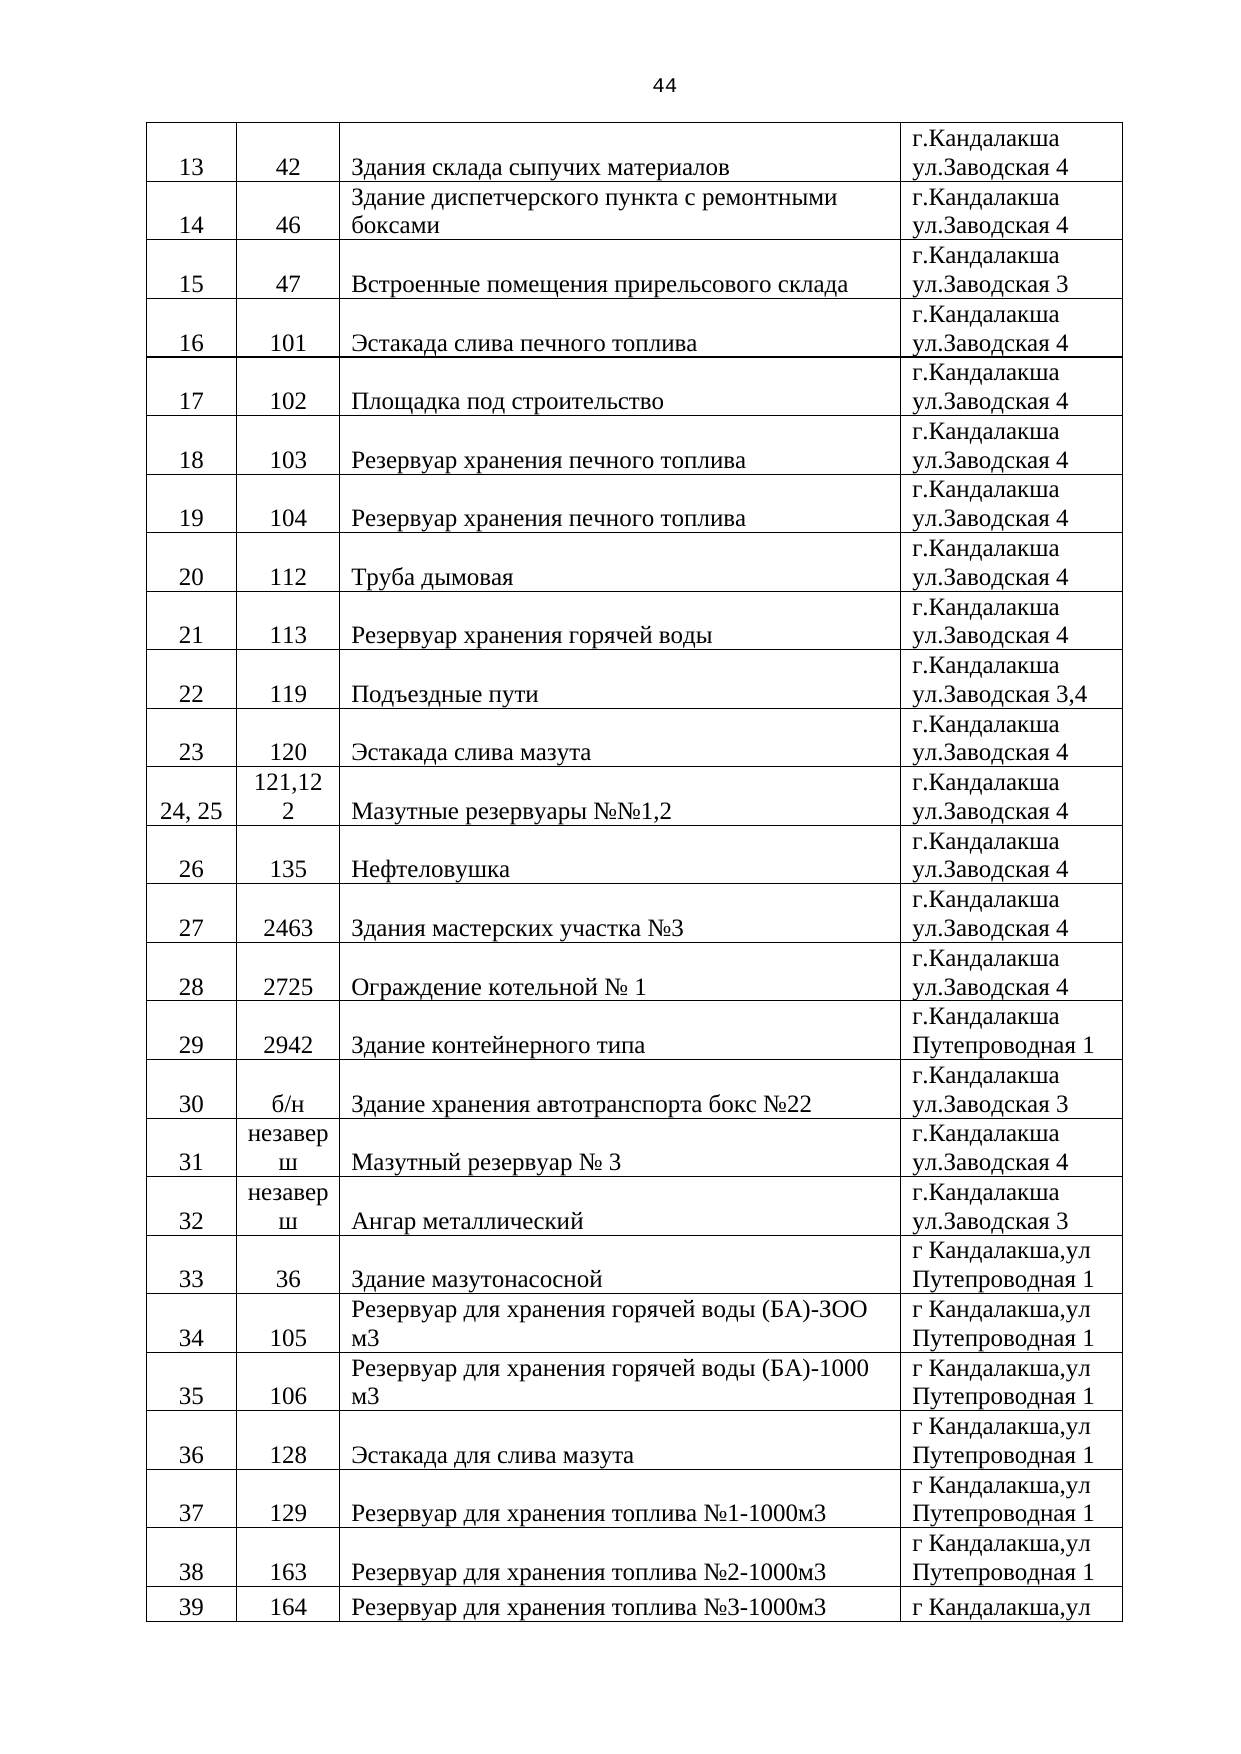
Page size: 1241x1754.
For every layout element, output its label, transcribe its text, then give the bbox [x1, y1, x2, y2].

table_cell Здание контейнерного типа [340, 1001, 900, 1059]
table_cell 106 [237, 1353, 339, 1410]
table_cell 37 [147, 1470, 236, 1527]
table_cell 113 [237, 592, 339, 649]
table_cell Ограждение котельной № 1 [340, 943, 900, 1000]
table_cell 101 [237, 299, 339, 356]
table_cell 135 [237, 826, 339, 883]
table_cell г Кандалакша,ул Путепроводная 1 [901, 1411, 1122, 1469]
table_cell 17 [147, 358, 236, 415]
table_cell 35 [147, 1353, 236, 1410]
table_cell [340, 1587, 900, 1621]
table_cell 14 [147, 182, 236, 239]
table_cell 112 [237, 533, 339, 591]
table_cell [901, 1587, 1122, 1621]
table_cell г Кандалакша,ул Путепроводная 1 [901, 1353, 1122, 1410]
table_cell 42 [237, 123, 339, 181]
table_cell г Кандалакша,ул Путепроводная 1 [901, 1294, 1122, 1352]
table_cell г Кандалакша,ул Путепроводная 1 [901, 1470, 1122, 1527]
table_cell г Кандалакша,ул Путепроводная 1 [901, 1236, 1122, 1293]
table_cell 102 [237, 358, 339, 415]
table_cell 13 [147, 123, 236, 181]
table_cell 15 [147, 240, 236, 298]
table_cell г.Кандалакша ул.Заводская 3 [901, 1060, 1122, 1117]
table_cell Эстакада слива печного топлива [340, 299, 900, 356]
table_cell Резервуар хранения печного топлива [340, 475, 900, 532]
table_cell Здания склада сыпучих материалов [340, 123, 900, 181]
table_cell г.Кандалакша ул.Заводская 4 [901, 475, 1122, 532]
table_cell 163 [237, 1528, 339, 1586]
table_cell г.Кандалакша Путепроводная 1 [901, 1001, 1122, 1059]
table_cell г.Кандалакша ул.Заводская 4 [901, 592, 1122, 649]
table_cell г.Кандалакша ул.Заводская 4 [901, 416, 1122, 473]
table_cell Резервуар хранения печного топлива [340, 416, 900, 473]
table_cell 119 [237, 650, 339, 708]
table_cell Встроенные помещения прирельсового склада [340, 240, 900, 298]
table_cell Здание хранения автотранспорта бокс №22 [340, 1060, 900, 1117]
table_cell Резервуар для хранения топлива №1-1000м3 [340, 1470, 900, 1527]
table_cell Подъездные пути [340, 650, 900, 708]
table_cell Здание мазутонасосной [340, 1236, 900, 1293]
table_cell г.Кандалакша ул.Заводская 4 [901, 182, 1122, 239]
table_cell г.Кандалакша ул.Заводская 3 [901, 240, 1122, 298]
table_cell 2725 [237, 943, 339, 1000]
table_cell 22 [147, 650, 236, 708]
table_cell г.Кандалакша ул.Заводская 4 [901, 1119, 1122, 1176]
table_cell 23 [147, 709, 236, 766]
table_cell 33 [147, 1236, 236, 1293]
table_cell г.Кандалакша ул.Заводская 4 [901, 943, 1122, 1000]
table_cell г.Кандалакша ул.Заводская 4 [901, 826, 1122, 883]
table_cell Ангар металлический [340, 1177, 900, 1234]
table_cell г Кандалакша,ул Путепроводная 1 [901, 1528, 1122, 1586]
table_cell 103 [237, 416, 339, 473]
table_cell Здания мастерских участка №3 [340, 884, 900, 942]
table_cell г.Кандалакша ул.Заводская 3 [901, 1177, 1122, 1234]
table_cell 105 [237, 1294, 339, 1352]
table_cell Резервуар хранения горячей воды [340, 592, 900, 649]
table_cell 30 [147, 1060, 236, 1117]
table_cell незаверш [237, 1177, 339, 1234]
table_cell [901, 123, 1122, 181]
table_cell 32 [147, 1177, 236, 1234]
table_cell 128 [237, 1411, 339, 1469]
table_cell Эстакада для слива мазута [340, 1411, 900, 1469]
table_cell 31 [147, 1119, 236, 1176]
table_cell г.Кандалакша ул.Заводская 4 [901, 533, 1122, 591]
table_cell 34 [147, 1294, 236, 1352]
table_cell 36 [147, 1411, 236, 1469]
table_cell Здание диспетчерского пункта с ремонтными боксами [340, 182, 900, 239]
table_cell 26 [147, 826, 236, 883]
table_cell г.Кандалакша ул.Заводская 4 [901, 299, 1122, 356]
table_cell 121,122 [237, 767, 339, 825]
table_cell Резервуар для хранения горячей воды (БА)-1000 м3 [340, 1353, 900, 1410]
table_cell 29 [147, 1001, 236, 1059]
table_cell Площадка под строительство [340, 358, 900, 415]
table_cell Мазутный резервуар № 3 [340, 1119, 900, 1176]
table_cell 36 [237, 1236, 339, 1293]
table_cell 28 [147, 943, 236, 1000]
table_cell Резервуар для хранения топлива №2-1000м3 [340, 1528, 900, 1586]
table_cell Нефтеловушка [340, 826, 900, 883]
table_cell 20 [147, 533, 236, 591]
table_cell 16 [147, 299, 236, 356]
table_cell незаверш [237, 1119, 339, 1176]
table_cell 18 [147, 416, 236, 473]
table_cell 47 [237, 240, 339, 298]
table_cell 27 [147, 884, 236, 942]
table_cell б/н [237, 1060, 339, 1117]
table_cell 120 [237, 709, 339, 766]
table_cell г.Кандалакша ул.Заводская 4 [901, 767, 1122, 825]
table_cell 2942 [237, 1001, 339, 1059]
table_cell 21 [147, 592, 236, 649]
table_cell Мазутные резервуары №№1,2 [340, 767, 900, 825]
table_cell 2463 [237, 884, 339, 942]
table_cell 46 [237, 182, 339, 239]
table_cell г.Кандалакша ул.Заводская 4 [901, 884, 1122, 942]
table_cell 129 [237, 1470, 339, 1527]
table_cell 104 [237, 475, 339, 532]
table_cell г.Кандалакша ул.Заводская 4 [901, 358, 1122, 415]
table_cell 39 [147, 1587, 236, 1621]
table_cell 164 [237, 1587, 339, 1621]
table_cell г.Кандалакша ул.Заводская 3,4 [901, 650, 1122, 708]
table_cell 24, 25 [147, 767, 236, 825]
table_cell 19 [147, 475, 236, 532]
table_cell 38 [147, 1528, 236, 1586]
table_cell Резервуар для хранения горячей воды (БА)-ЗОО м3 [340, 1294, 900, 1352]
table_cell Эстакада слива мазута [340, 709, 900, 766]
table_cell Труба дымовая [340, 533, 900, 591]
table_cell г.Кандалакша ул.Заводская 4 [901, 709, 1122, 766]
